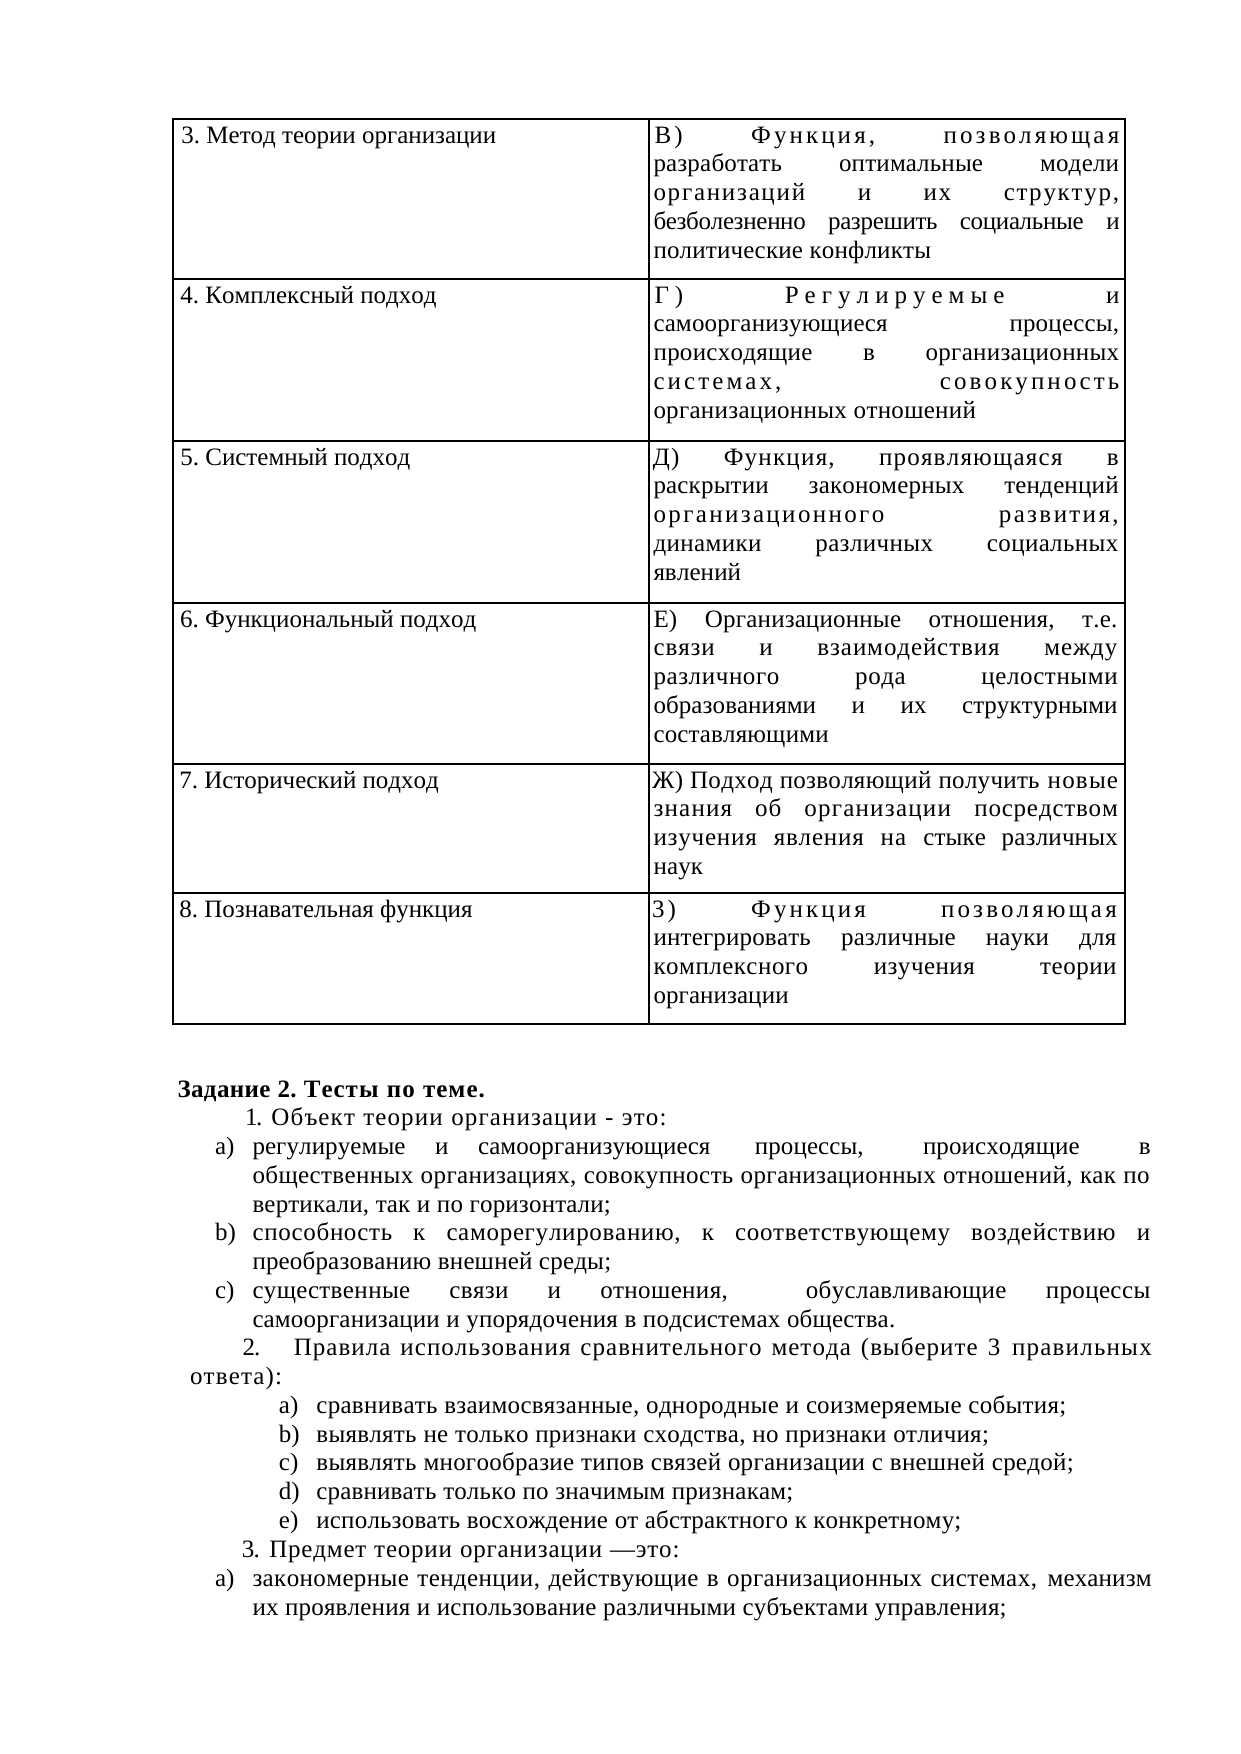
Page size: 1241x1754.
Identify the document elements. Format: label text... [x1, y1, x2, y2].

table_cell Е) Организационные отношения, т.е. связи и взаимодействия между различного рода целостными образованиями и их структурными составляющими [650, 604, 1124, 763]
list выявлять не только признаки сходства, но признаки отличия; [279, 1419, 1152, 1447]
table_cell 8. Познавательная функция [174, 894, 648, 1023]
table_cell 6. Функциональный подход [174, 604, 648, 763]
table_cell Ж) Подход позволяющий получить новые знания об организации посредством изучения явления на стыке различных наук [650, 765, 1124, 892]
list сравнивать только по значимым признакам; [279, 1476, 1152, 1505]
text Задание 2. Тесты по теме. [177, 1074, 725, 1102]
list выявлять многообразие типов связей организации с внешней средой; [279, 1447, 1152, 1476]
table_cell 4. Комплексный подход [174, 280, 648, 440]
list сравнивать взаимосвязанные, однородные и соизмеряемые события; [279, 1390, 1152, 1419]
table_cell 3) Функция позволяющая интегрировать различные науки для комплексного изучения теории организации [650, 894, 1124, 1023]
table_cell 5. Системный подход [174, 442, 648, 602]
table_cell 7. Исторический подход [174, 765, 648, 892]
table_cell Д) Функция, проявляющаяся в раскрытии закономерных тенденций организационного развития, динамики различных социальных явлений [650, 442, 1124, 602]
text 3. Предмет теории организации —это: [242, 1534, 1152, 1563]
table_cell 3. Метод теории организации [174, 120, 648, 278]
text 1. Объект теории организации - это: [245, 1102, 1152, 1131]
text 2. Правила использования сравнительного метода (выберите 3 правильных ответа): [190, 1332, 1152, 1390]
list закономерные тенденции, действующие в организационных системах, механизм их проявления и использование различными субъектами управления; [215, 1563, 1152, 1620]
table_cell В) Функция, позволяющая разработать оптимальные модели организаций и их структур, безболезненно разрешить социальные и политические конфликты [650, 120, 1124, 278]
list существенные связи и отношения, обуславливающие процессы самоорганизации и упорядочения в подсистемах общества. [215, 1275, 1152, 1332]
list регулируемые и самоорганизующиеся процессы, происходящие в общественных организациях, совокупность организационных отношений, как по вертикали, так и по горизонтали; [215, 1131, 1152, 1217]
list использовать восхождение от абстрактного к конкретному; [279, 1505, 1152, 1534]
table_cell Г) Регулируемые и самоорганизующиеся процессы, происходящие в организационных системах, совокупность организационных отношений [650, 280, 1124, 440]
list способность к саморегулированию, к соответствующему воздействию и преобразованию внешней среды; [215, 1217, 1152, 1275]
